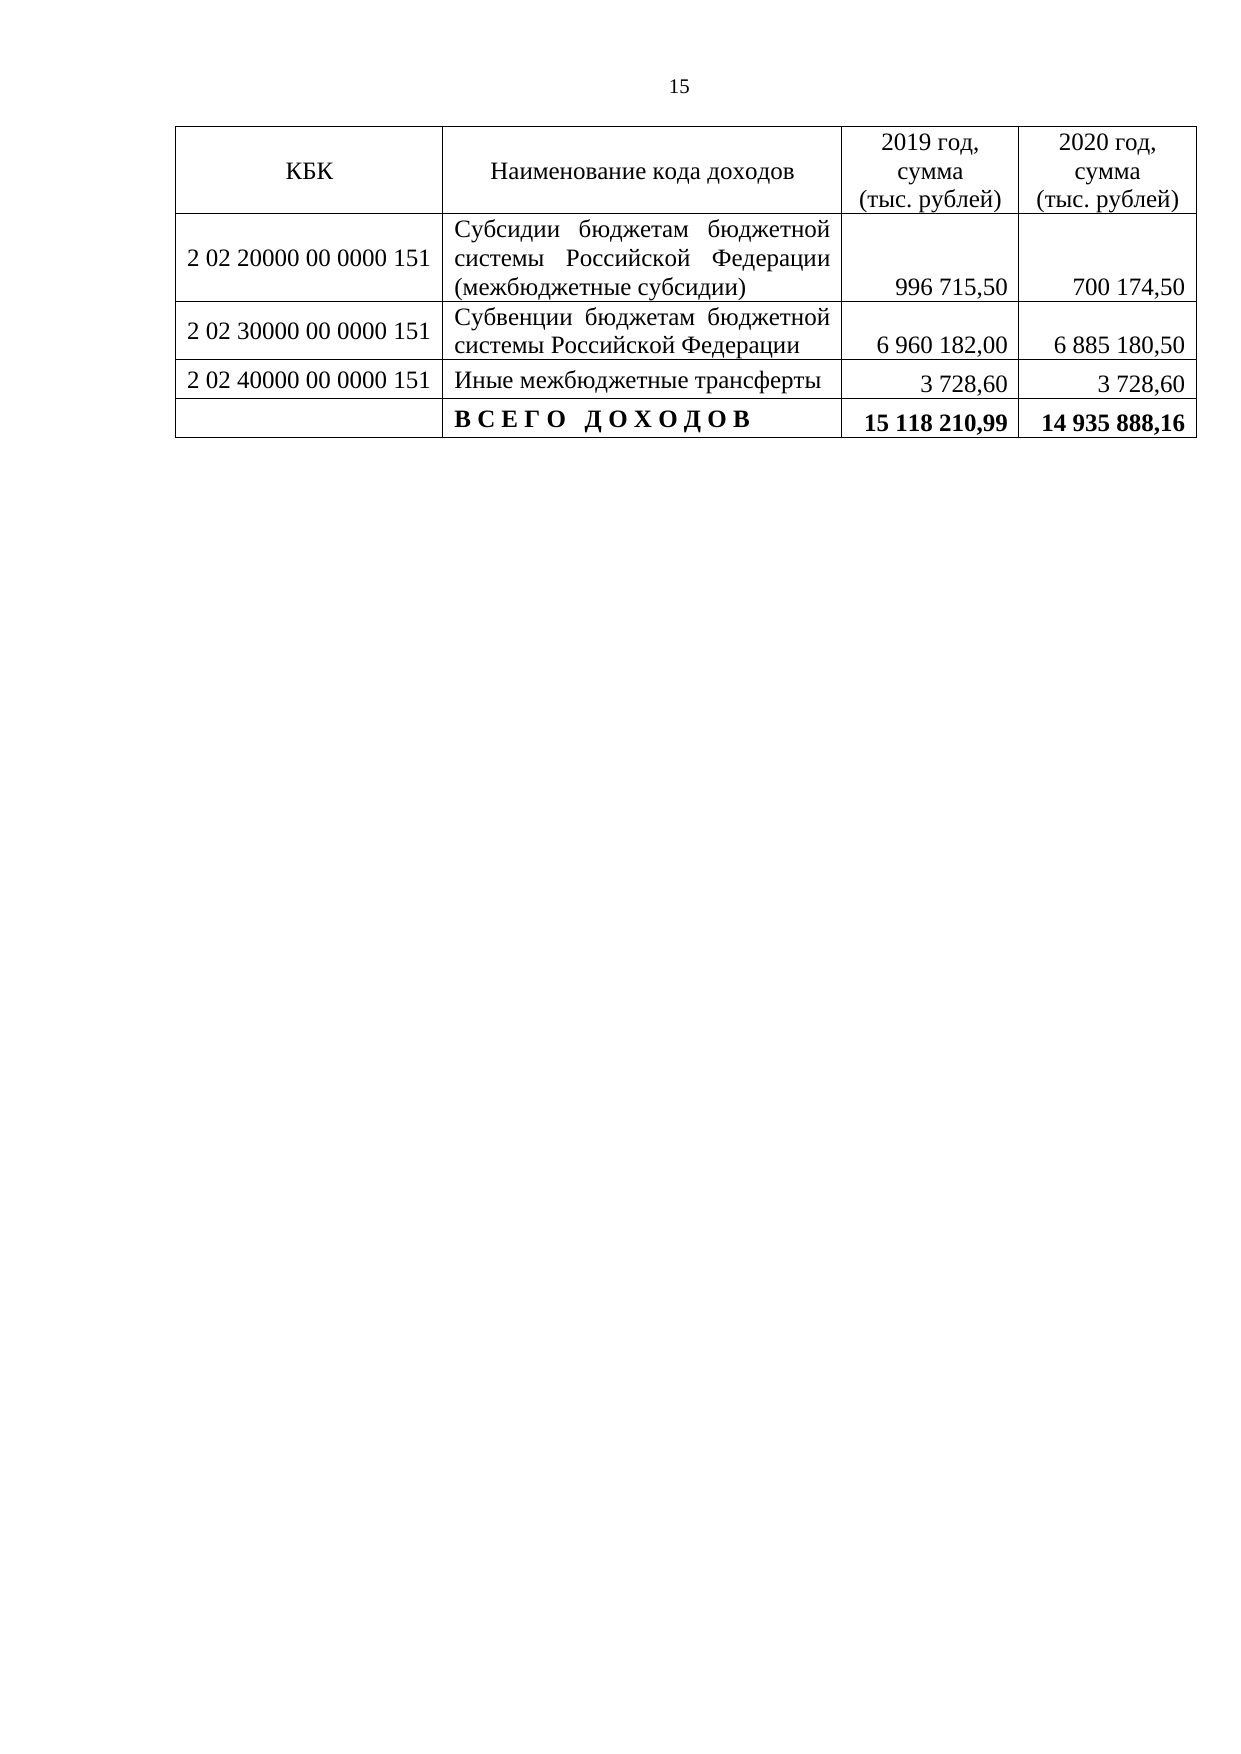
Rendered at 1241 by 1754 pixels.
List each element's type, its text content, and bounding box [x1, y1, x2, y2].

table_header КБК [176, 127, 442, 213]
table_cell Субвенции бюджетам бюджетной системы Российской Федерации [443, 302, 841, 359]
table_cell В С Е Г О Д О Х О Д О В [443, 399, 841, 437]
table_cell 3 728,60 [842, 360, 1018, 398]
table_cell 2 02 20000 00 0000 151 [176, 214, 442, 301]
table_header 2019 год, сумма (тыс. рублей) [842, 127, 1018, 213]
table_cell Субсидии бюджетам бюджетной системы Российской Федерации (межбюджетные субсидии) [443, 214, 841, 301]
table_header 2020 год, сумма (тыс. рублей) [1019, 127, 1196, 213]
table_cell 700 174,50 [1019, 214, 1196, 301]
table_cell 3 728,60 [1019, 360, 1196, 398]
table_cell 996 715,50 [842, 214, 1018, 301]
table_header Наименование кода доходов [443, 127, 841, 213]
table_cell 6 885 180,50 [1019, 302, 1196, 359]
table_cell 6 960 182,00 [842, 302, 1018, 359]
table_cell 14 935 888,16 [1019, 399, 1196, 437]
table_cell 2 02 30000 00 0000 151 [176, 302, 442, 359]
table_cell 15 118 210,99 [842, 399, 1018, 437]
table_cell 2 02 40000 00 0000 151 [176, 360, 442, 398]
table_cell Иные межбюджетные трансферты [443, 360, 841, 398]
table_cell [176, 399, 442, 437]
